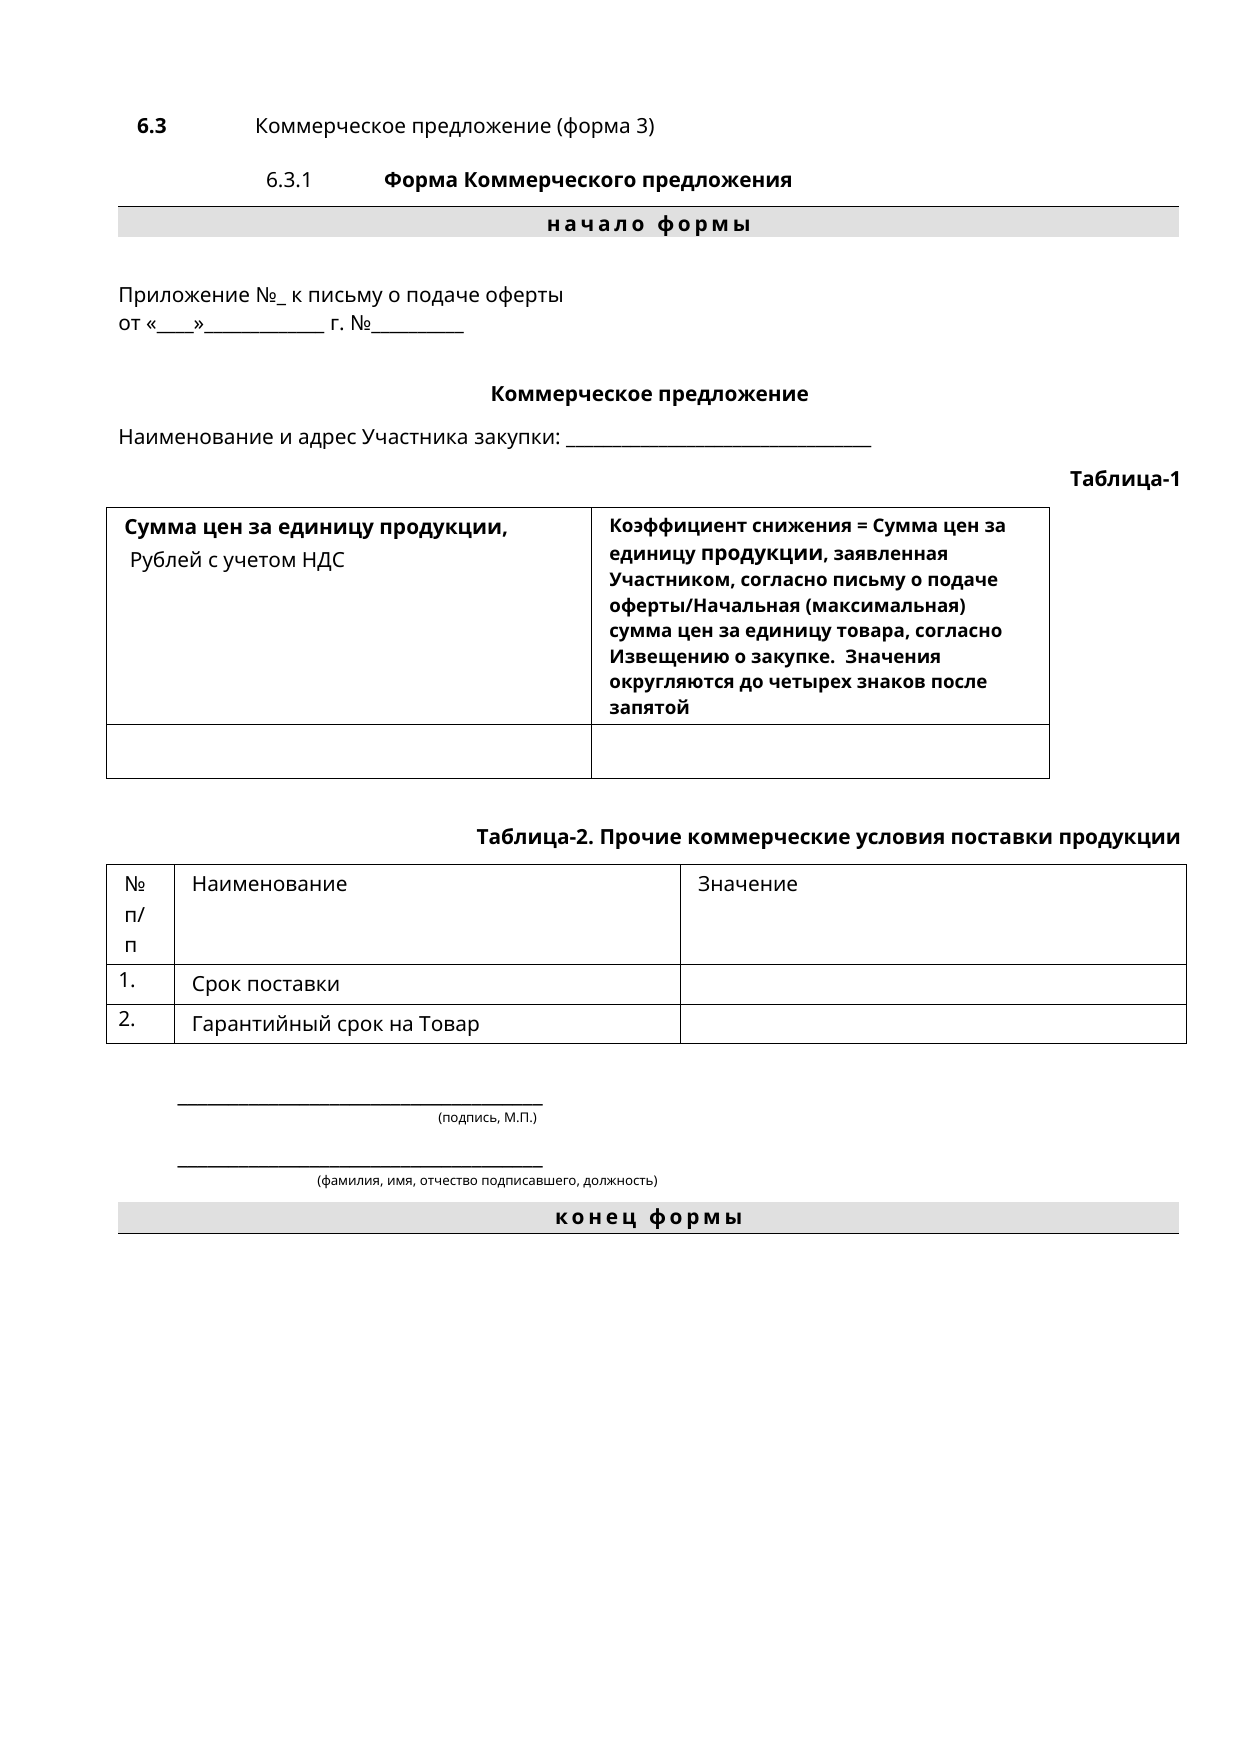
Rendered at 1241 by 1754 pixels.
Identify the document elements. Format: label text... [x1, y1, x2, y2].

text конец формы [118, 1202, 1179, 1233]
table_header Сумма цен за единицу продукции, Рублей с учетом НДС [107, 508, 591, 724]
text Наименование и адрес Участника закупки: _________________________________ [118, 422, 1181, 450]
text (подпись, М.П.) [118, 1109, 797, 1140]
table_cell [592, 725, 1049, 778]
table_header Значение [681, 865, 1186, 964]
table_header № п/п [107, 865, 174, 964]
table_cell Гарантийный срок на Товар [175, 1005, 680, 1043]
subtitle Коммерческое предложение (форма 3) [137, 111, 1181, 140]
text ____________________________________ [118, 1140, 1181, 1171]
text Коммерческое предложение [118, 379, 1181, 408]
table_header Коэффициент снижения = Сумма цен за единицу продукции, заявленная Участником, согласно письму о подаче оферты/Начальная (максимальная) сумма цен за единицу товара, согласно Извещению о закупке. Значения округляются до четырех знаков после запятой [592, 508, 1049, 724]
text Таблица-1 [118, 464, 1181, 493]
table_cell Срок поставки [175, 965, 680, 1003]
table_header Наименование [175, 865, 680, 964]
text (фамилия, имя, отчество подписавшего, должность) [118, 1171, 797, 1202]
text начало формы [118, 207, 1179, 237]
table_cell [107, 1005, 174, 1043]
text ____________________________________ [118, 1077, 1181, 1109]
table_cell [681, 965, 1186, 1003]
table_cell [107, 965, 174, 1003]
table_cell [681, 1005, 1186, 1043]
list Форма Коммерческого предложения [266, 165, 1181, 193]
table_cell [107, 725, 591, 778]
text Таблица-2. Прочие коммерческие условия поставки продукции [118, 822, 1181, 850]
text Приложение №_ к письму о подаче оферты от «____»_____________ г. №__________ [118, 280, 1181, 337]
